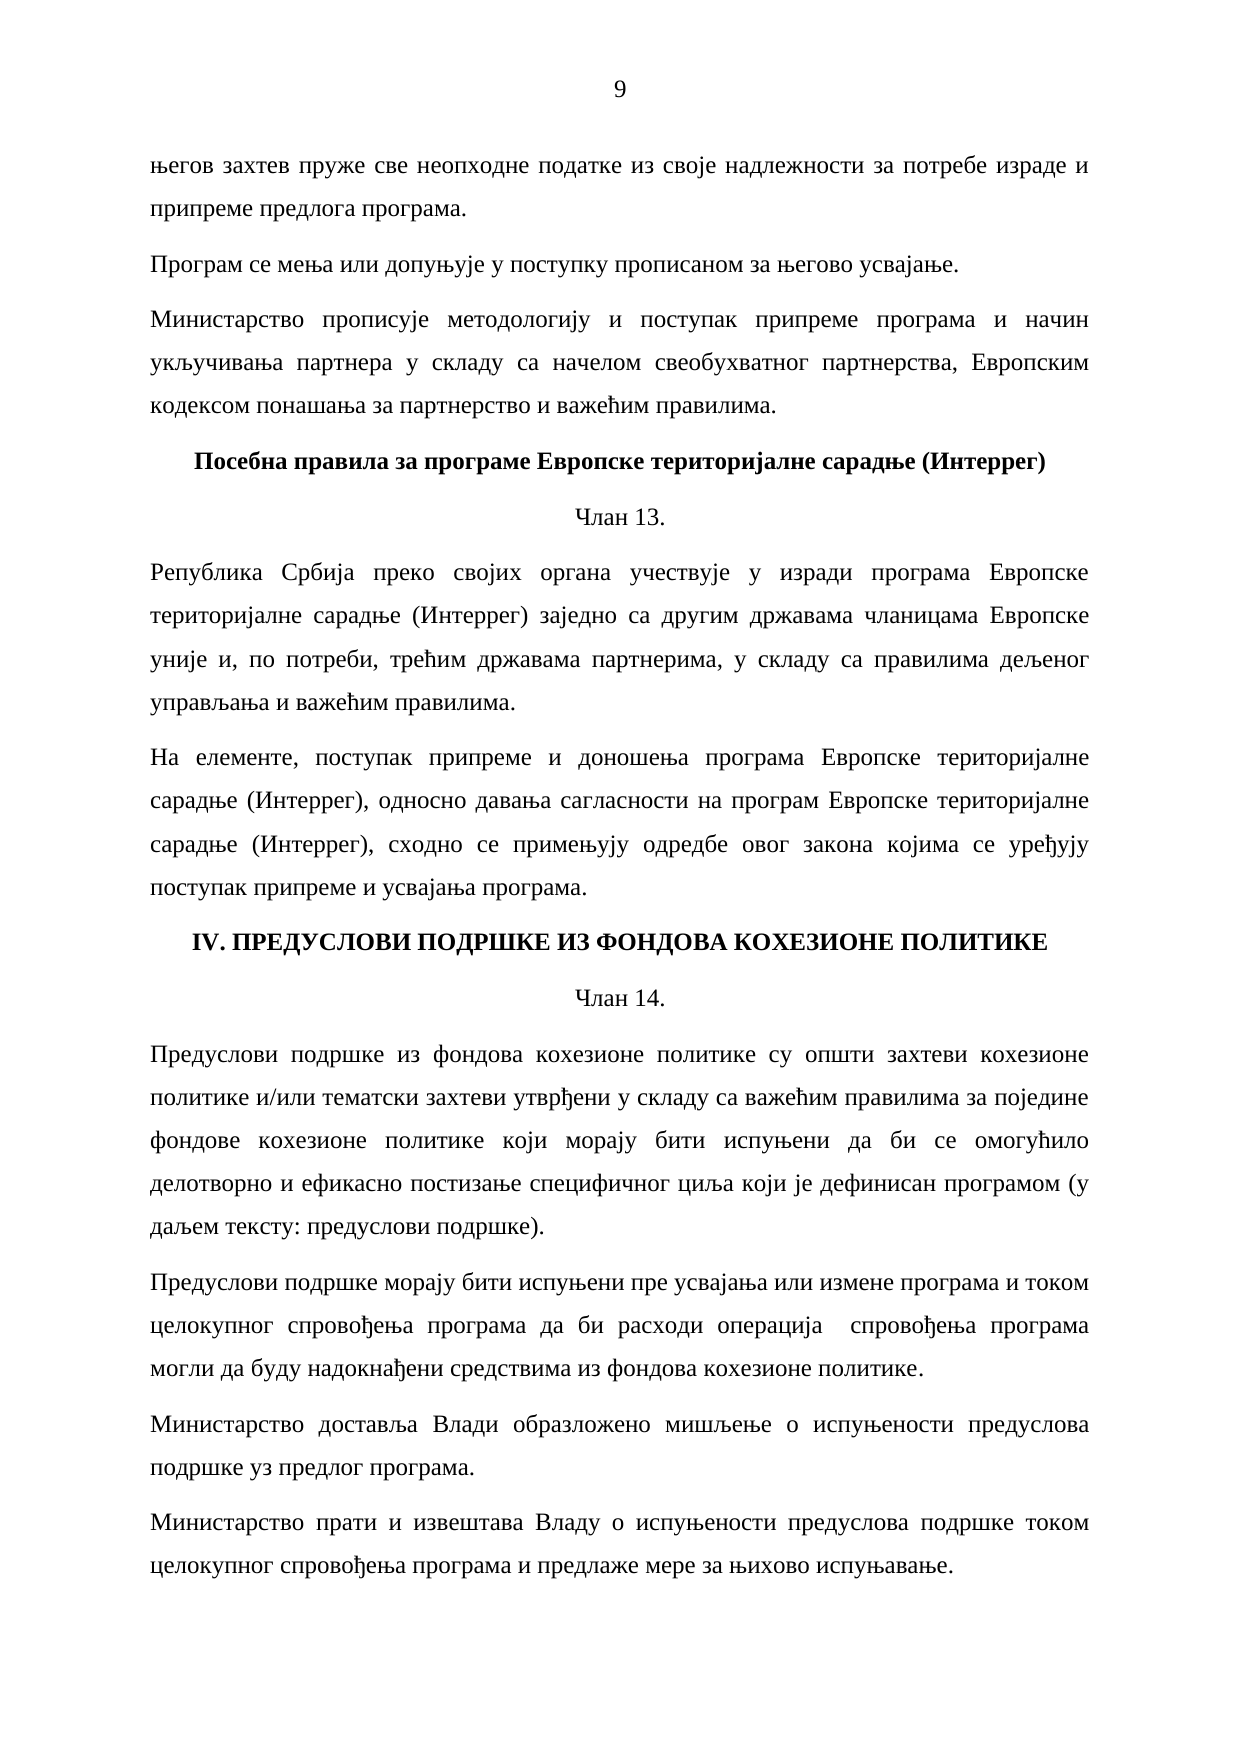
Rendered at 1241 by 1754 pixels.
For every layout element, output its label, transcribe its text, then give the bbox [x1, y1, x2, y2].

text На елементе, поступак припреме и доношења програма Европске територијалне сарадње (Интеррег), односно давања сагласности на програм Европске територијалне сарадње (Интеррег), сходно се примењују одредбе овог закона којима се уређују поступак припреме и усвајања програма. [150, 742, 1090, 901]
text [150, 150, 1090, 222]
text Министарство прати и извештава Владу о испуњености предуслова подршке током целокупног спровођења програма и предлаже мере за њихово испуњавање. [150, 1507, 1090, 1579]
text Програм се мења или допуњује у поступку прописаном за његово усвајање. [150, 249, 1090, 277]
text Министарство доставља Влади образложено мишљење о испуњености предуслова подршке уз предлог програма. [150, 1409, 1090, 1481]
text Члан 14. [150, 983, 1090, 1012]
text Министарство прописује методологију и поступак припреме програма и начин укључивања партнера у складу са начелом свеобухватног партнерства, Европским кодексом понашања за партнерство и важећим правилима. [150, 304, 1090, 419]
text Предуслови подршке морају бити испуњени пре усвајања или измене програма и током целокупног спровођења програма да би расходи операција спровођења програма могли да буду надокнађени средствима из фондова кохезионе политике. [150, 1267, 1090, 1382]
text Посебна правила за програме Европске територијалне сарадње (Интеррег) [150, 446, 1090, 475]
text Република Србија преко својих органа учествује у изради програма Европске територијалне сарадње (Интеррег) заједно са другим државама чланицама Европске уније и, по потреби, трећим државама партнерима, у складу са правилима дељеног управљања и важећим правилима. [150, 557, 1090, 716]
text Члан 13. [150, 502, 1090, 531]
text Предуслови подршке из фондова кохезионе политике су општи захтеви кохезионе политике и/или тематски захтеви утврђени у складу са важећим правилима за поједине фондове кохезионе политике који морају бити испуњени да би се омогућило делотворно и ефикасно постизање специфичног циља који је дефинисан програмом (у даљем тексту: предуслови подршке). [150, 1039, 1090, 1240]
text IV. предУСЛОВИ ПОДРШКЕ ИЗ фондова кохезионе политике [150, 927, 1090, 956]
